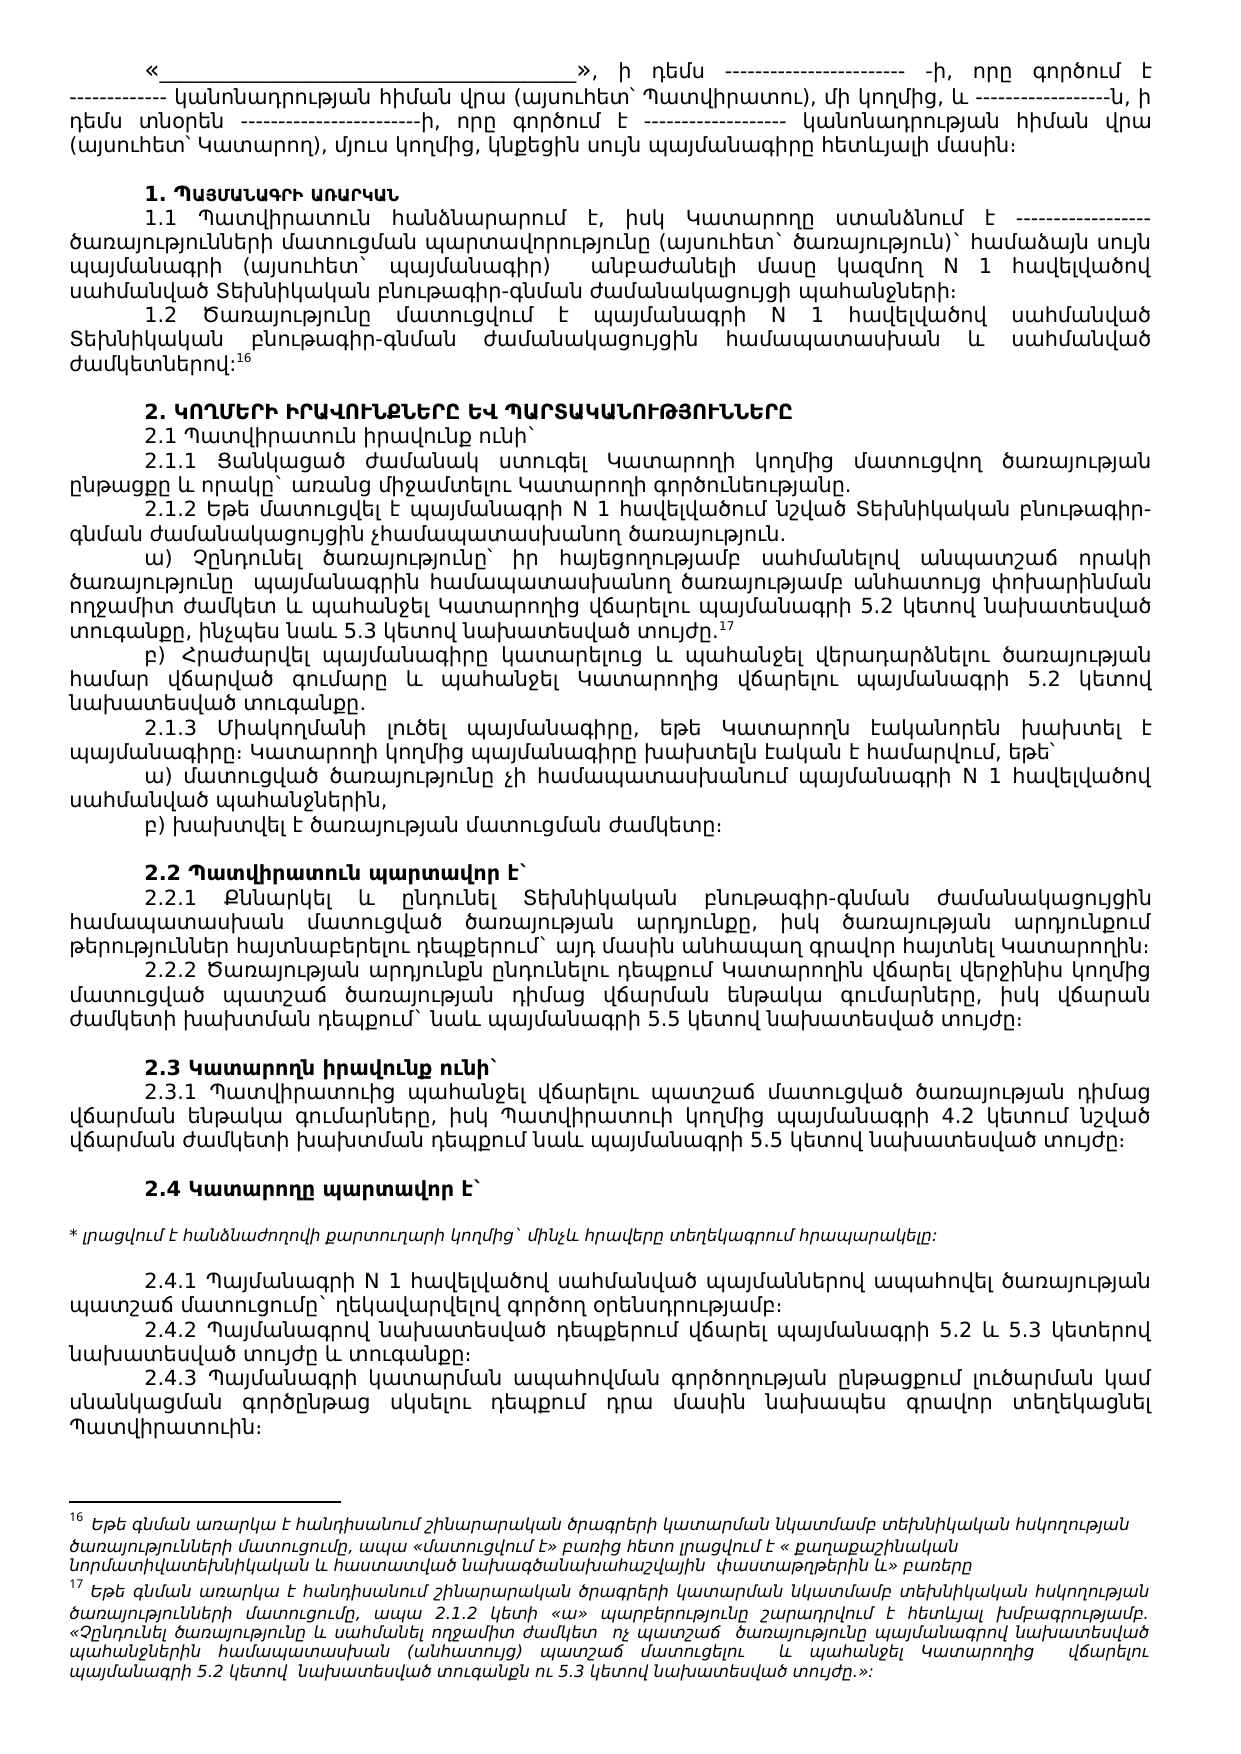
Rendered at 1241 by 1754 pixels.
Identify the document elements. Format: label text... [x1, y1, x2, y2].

text 2. ԿՈՂՄԵՐԻ ԻՐԱՎՈՒՆՔՆԵՐԸ ԵՎ ՊԱՐՏԱԿԱՆՈՒԹՅՈՒՆՆԵՐԸ [69, 400, 1152, 424]
text «________________________________________», ի դեմս ------------------------ -ի, որը գործում է ------------- կանոնադրության հիման վրա (այսուհետ՝ Պատվիրատու), մի կողմից, և ------------------ն, ի դեմս տնօրեն ------------------------ի, որը գործում է ------------------- կանոնադրության հիման վրա (այսուհետ՝ Կատարող), մյուս կողմից, կնքեցին սույն պայմանագիրը հետևյալի մասին։ [69, 56, 1152, 157]
text ա) Չընդունել ծառայությունը՝ իր հայեցողությամբ սահմանելով անպատշաճ որակի ծառայությունը պայմանագրին համապատասխանող ծառայությամբ անհատույց փոխարինման ողջամիտ ժամկետ և պահանջել Կատարողից վճարելու պայմանագրի 5.2 կետով նախատեսված տուգանքը, ինչպես նաև 5.3 կետով նախատեսված տույժը. [69, 546, 1152, 643]
text բ) խախտվել է ծառայության մատուցման ժամկետը։ [69, 813, 1152, 837]
text 2.4.1 Պայմանագրի N 1 հավելվածով սահմանված պայմաններով ապահովել ծառայության պատշաճ մատուցումը` ղեկավարվելով գործող օրենսդրությամբ։ [69, 1269, 1152, 1318]
text 2.1.3 Միակողմանի լուծել պայմանագիրը, եթե Կատարողն էականորեն խախտել է պայմանագիրը։ Կատարողի կողմից պայմանագիրը խախտելն էական է համարվում, եթե՝ [69, 716, 1152, 764]
text 2.4.3 Պայմանագրի կատարման ապահովման գործողության ընթացքում լուծարման կամ սնանկացման գործընթաց սկսելու դեպքում դրա մասին նախապես գրավոր տեղեկացնել Պատվիրատուին։ [69, 1366, 1152, 1439]
text 2.3.1 Պատվիրատուից պահանջել վճարելու պատշաճ մատուցված ծառայության դիմաց վճարման ենթակա գումարները, իսկ Պատվիրատուի կողմից պայմանագրի 4.2 կետում նշված վճարման ժամկետի խախտման դեպքում նաև պայմանագրի 5.5 կետով նախատեսված տույժը։ [69, 1080, 1152, 1153]
text 2.4 Կատարողը պարտավոր է` [69, 1177, 1152, 1201]
text ա) մատուցված ծառայությունը չի համապատասխանում պայմանագրի N 1 հավելվածով սահմանված պահանջներին, [69, 764, 1152, 813]
text բ) Հրաժարվել պայմանագիրը կատարելուց և պահանջել վերադարձնելու ծառայության համար վճարված գումարը և պահանջել Կատարողից վճարելու պայմանագրի 5.2 կետով նախատեսված տուգանքը. [69, 643, 1152, 716]
text 2.2.1 Քննարկել և ընդունել Տեխնիկական բնութագիր-գնման ժամանակացույցին համապատասխան մատուցված ծառայության արդյունքը, իսկ ծառայության արդյունքում թերություններ հայտնաբերելու դեպքերում` այդ մասին անհապաղ գրավոր հայտնել Կատարողին։ [69, 886, 1152, 958]
text 2.2 Պատվիրատուն պարտավոր է` [69, 861, 1152, 886]
text * լրացվում է հանձնաժողովի քարտուղարի կողմից` մինչև հրավերը տեղեկագրում հրապարակելը: [69, 1225, 1152, 1245]
text 1.1 Պատվիրատուն հանձնարարում է, իսկ Կատարողը ստանձնում է ------------------ ծառայությունների մատուցման պարտավորությունը (այսուհետ` ծառայություն)` համաձայն սույն պայմանագրի (այսուհետ` պայմանագիր) անբաժանելի մասը կազմող N 1 հավելվածով սահմանված Տեխնիկական բնութագիր-գնման ժամանակացույցի պահանջների։ [69, 206, 1152, 303]
text 1.2 Ծառայությունը մատուցվում է պայմանագրի N 1 հավելվածով սահմանված Տեխնիկական բնութագիր-գնման ժամանակացույցին համապատասխան և սահմանված ժամկետներով: [69, 303, 1152, 376]
text 2.1.1 Ցանկացած ժամանակ ստուգել Կատարողի կողմից մատուցվող ծառայության ընթացքը և որակը` առանց միջամտելու Կատարողի գործունեությանը. [69, 449, 1152, 497]
text 2.4.2 Պայմանագրով նախատեսված դեպքերում վճարել պայմանագրի 5.2 և 5.3 կետերով նախատեսված տույժը և տուգանքը։ [69, 1318, 1152, 1366]
text 2.1.2 Եթե մատուցվել է պայմանագրի N 1 հավելվածում նշված Տեխնիկական բնութագիր-գնման ժամանակացույցին չհամապատասխանող ծառայություն. [69, 497, 1152, 546]
text 2.1 Պատվիրատուն իրավունք ունի` [69, 424, 1152, 449]
text 2.3 Կատարողն իրավունք ունի` [69, 1056, 1152, 1080]
text 2.2.2 Ծառայության արդյունքն ընդունելու դեպքում Կատարողին վճարել վերջինիս կողմից մատուցված պատշաճ ծառայության դիմաց վճարման ենթակա գումարները, իսկ վճարան ժամկետի խախտման դեպքում` նաև պայմանագրի 5.5 կետով նախատեսված տույժը։ [69, 958, 1152, 1031]
text 1. Պայմանագրի առարկան [69, 182, 1152, 206]
